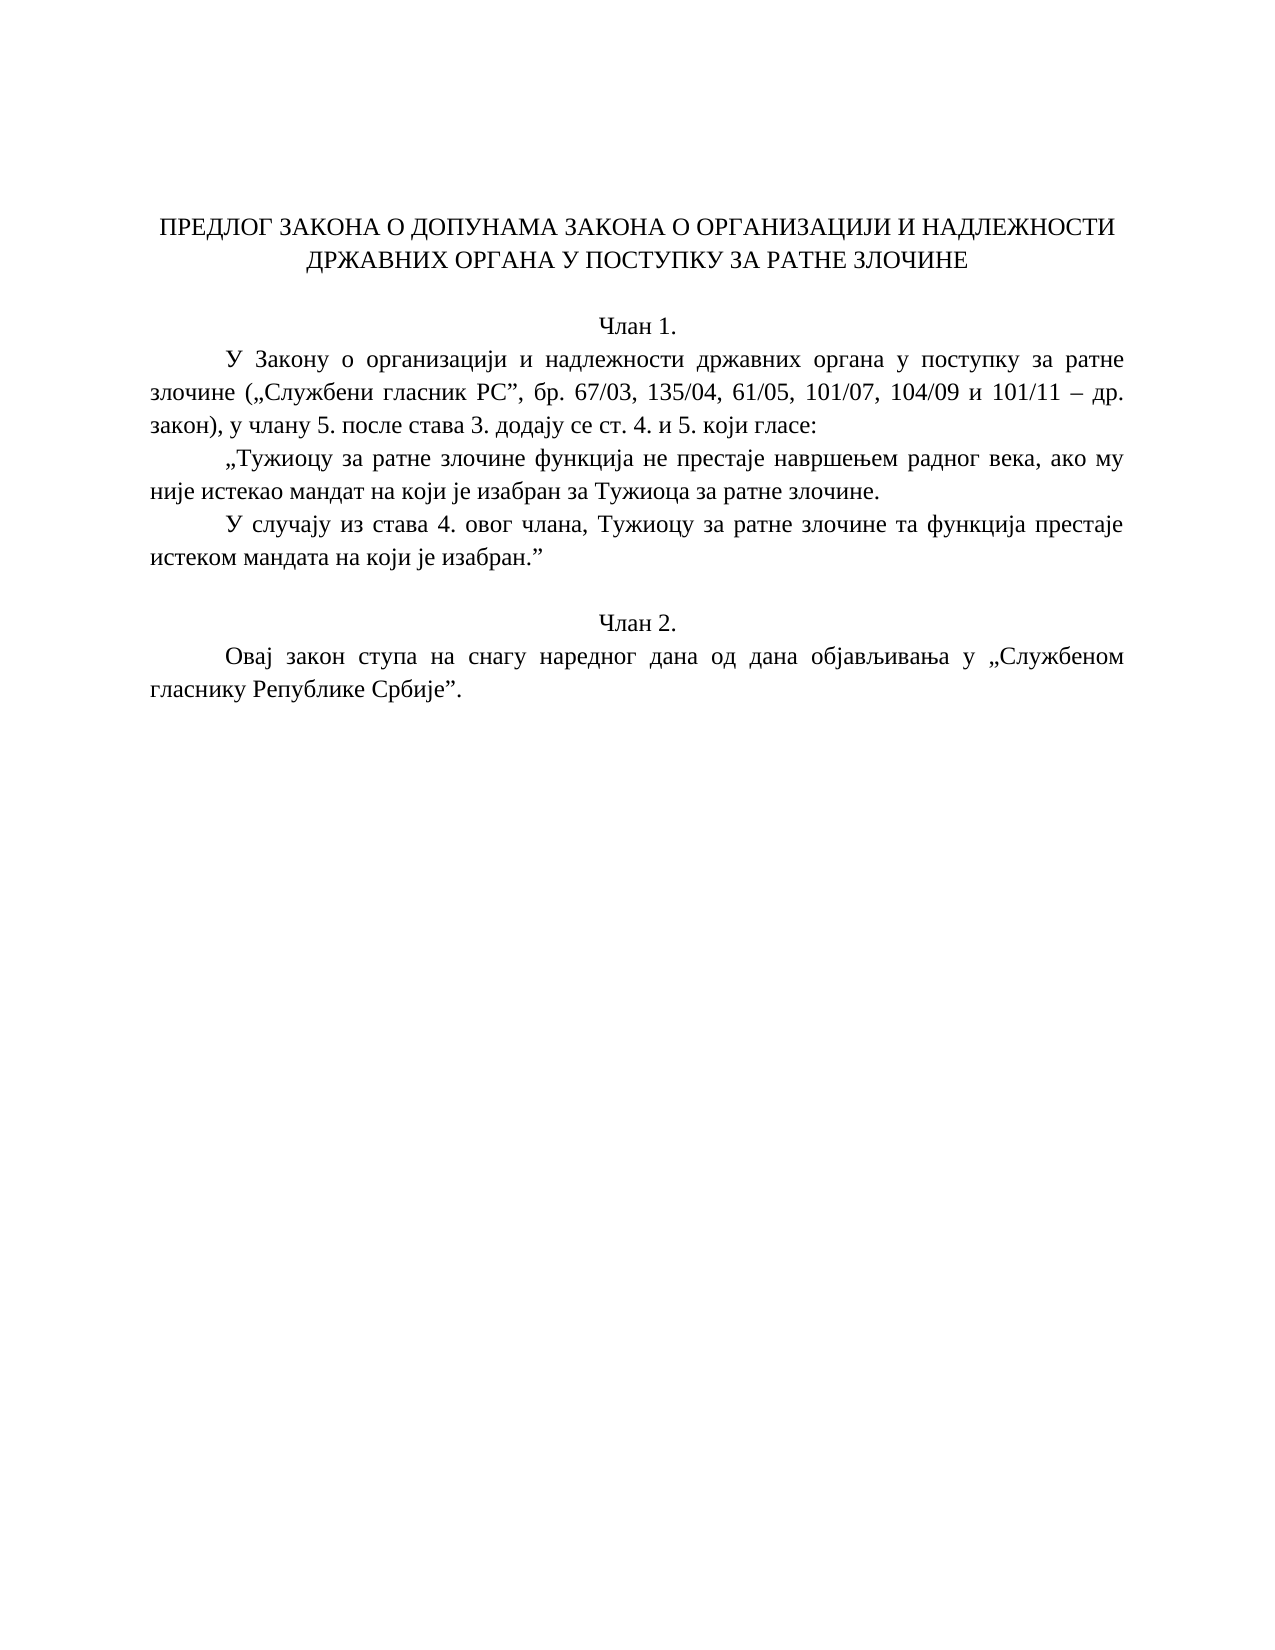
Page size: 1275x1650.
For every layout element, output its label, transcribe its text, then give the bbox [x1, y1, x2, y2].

text У случају из става 4. овог члана, Тужиоцу за ратне злочине та функција престаје истеком мандата на који је изабран.” [150, 509, 1125, 571]
text Члан 2. [150, 608, 1125, 637]
text „Тужиоцу за ратне злочине функција не престаје навршењем радног века, ако му није истекао мандат на који је изабран за Тужиоца за ратне злочине. [150, 443, 1125, 505]
text Члан 1. [150, 311, 1125, 339]
text ПРЕДЛОГ ЗАКОНА О ДОПУНAMA ЗАКОНА О ОРГАНИЗАЦИЈИ И НАДЛЕЖНОСТИ ДРЖАВНИХ ОРГАНА У ПОСТУПКУ ЗА РАТНЕ ЗЛОЧИНЕ [150, 212, 1125, 273]
text У Закону о организацији и надлежности државних органа у поступку за ратне злочине („Службени гласник РС”, бр. 67/03, 135/04, 61/05, 101/07, 104/09 и 101/11 – др. закон), у члану 5. после става 3. додају се ст. 4. и 5. који гласе: [150, 344, 1125, 439]
text Овај закон ступа на снагу наредног дана од дана објављивања у „Службеном гласнику Републике Србије”. [150, 641, 1125, 703]
